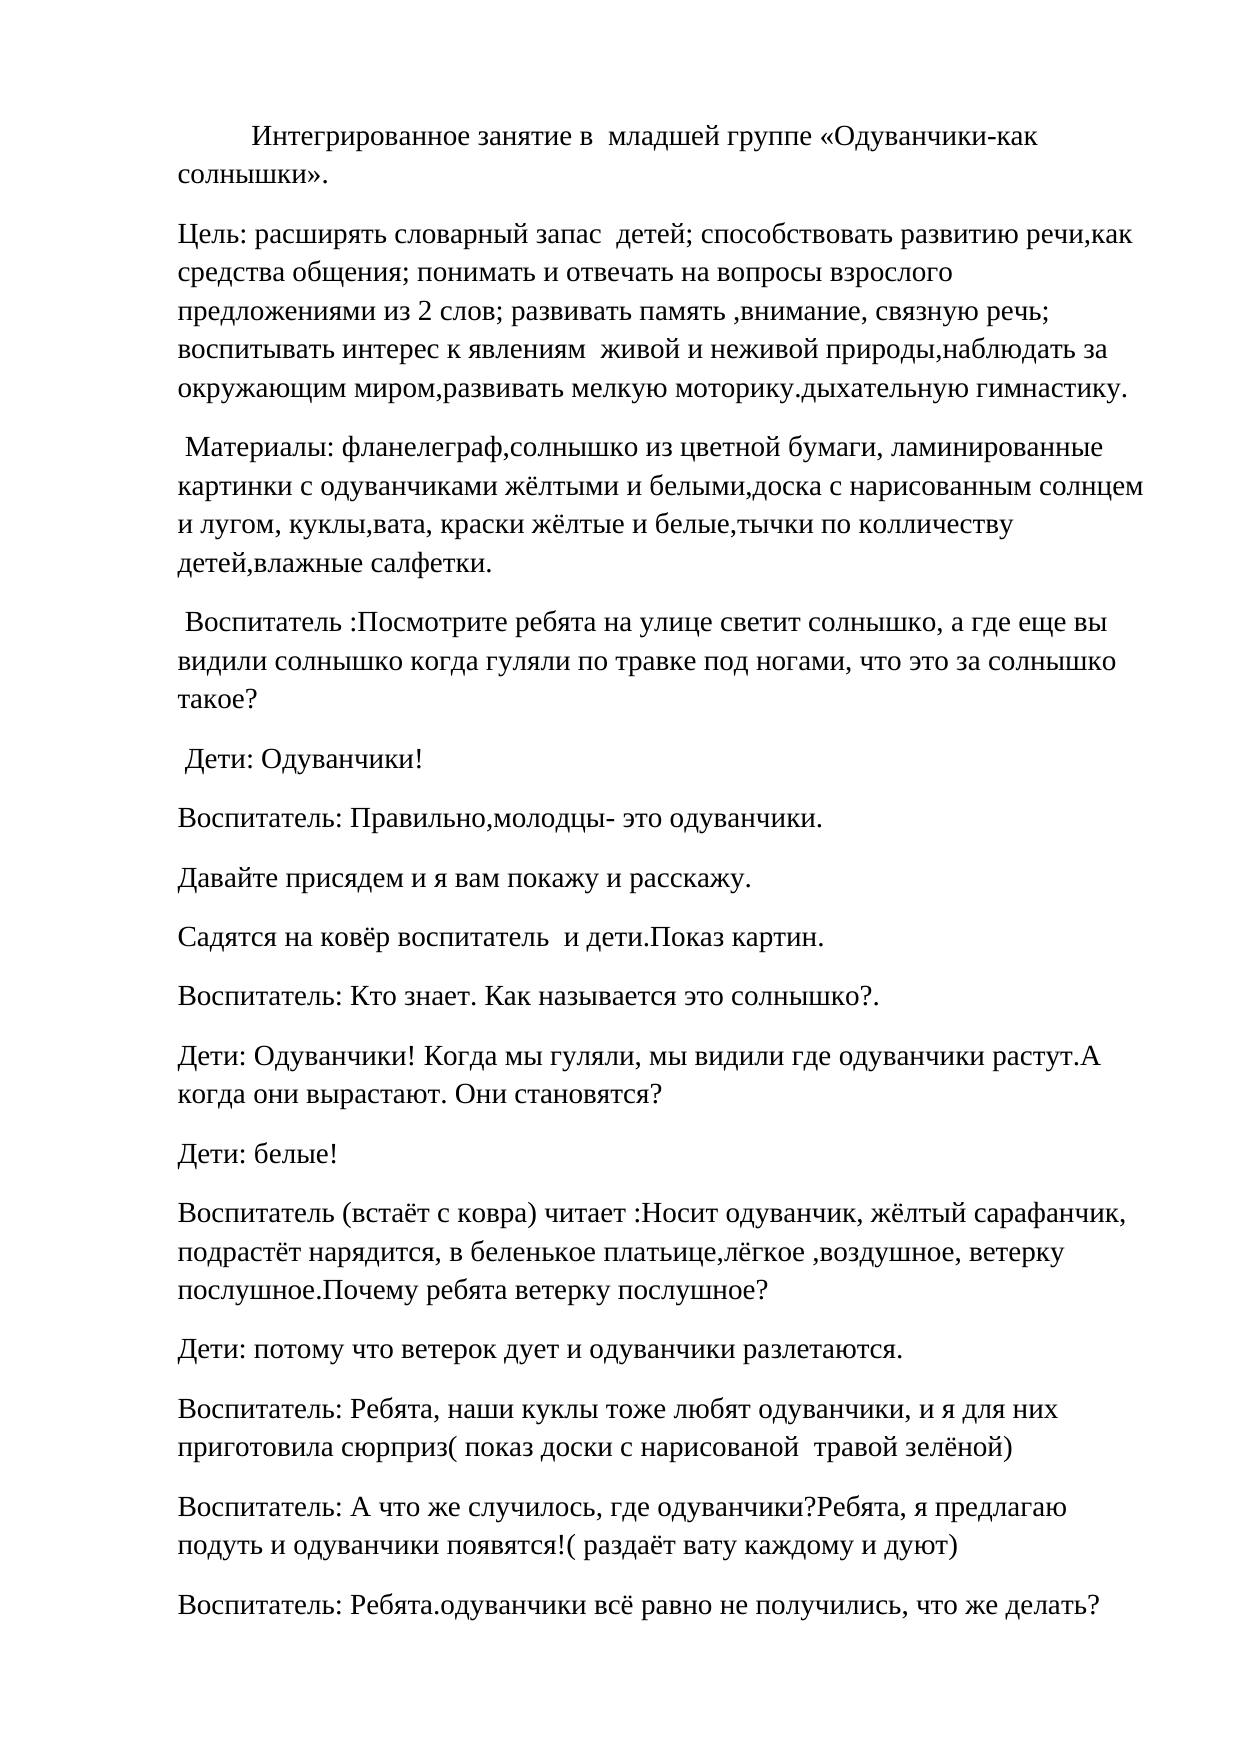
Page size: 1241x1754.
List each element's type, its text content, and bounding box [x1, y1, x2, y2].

text Цель: расширять словарный запас детей; способствовать развитию речи,как средства общения; понимать и отвечать на вопросы взрослого предложениями из 2 слов; развивать память ,внимание, связную речь; воспитывать интерес к явлениям живой и неживой природы,наблюдать за окружающим миром,развивать мелкую моторику.дыхательную гимнастику. [177, 216, 1152, 404]
text Воспитатель: А что же случилось, где одуванчики?Ребята, я предлагаю подуть и одуванчики появятся!( раздаёт вату каждому и дуют) [177, 1489, 1152, 1561]
text Дети: Одуванчики! [177, 741, 1152, 774]
text Воспитатель: Кто знает. Как называется это солнышко?. [177, 978, 1152, 1012]
text Дети: белые! [177, 1136, 1152, 1169]
text Интегрированное занятие в младшей группе «Одуванчики-как солнышки». [177, 118, 1152, 190]
text Воспитатель (встаёт с ковра) читает :Носит одуванчик, жёлтый сарафанчик, подрастёт нарядится, в беленькое платьице,лёгкое ,воздушное, ветерку послушное.Почему ребята ветерку послушное? [177, 1195, 1152, 1306]
text Давайте присядем и я вам покажу и расскажу. [177, 860, 1152, 893]
text Садятся на ковёр воспитатель и дети.Показ картин. [177, 919, 1152, 953]
text Воспитатель :Посмотрите ребята на улице светит солнышко, а где еще вы видили солнышко когда гуляли по травке под ногами, что это за солнышко такое? [177, 604, 1152, 715]
text Воспитатель: Ребята, наши куклы тоже любят одуванчики, и я для них приготовила сюрприз( показ доски с нарисованой травой зелёной) [177, 1391, 1152, 1463]
text Воспитатель: Правильно,молодцы- это одуванчики. [177, 800, 1152, 834]
text Дети: потому что ветерок дует и одуванчики разлетаются. [177, 1332, 1152, 1365]
text Воспитатель: Ребята.одуванчики всё равно не получились, что же делать? [177, 1587, 1152, 1620]
text Материалы: фланелеграф,солнышко из цветной бумаги, ламинированные картинки с одуванчиками жёлтыми и белыми,доска с нарисованным солнцем и лугом, куклы,вата, краски жёлтые и белые,тычки по колличеству детей,влажные салфетки. [177, 429, 1152, 579]
text Дети: Одуванчики! Когда мы гуляли, мы видили где одуванчики растут.А когда они вырастают. Они становятся? [177, 1038, 1152, 1110]
